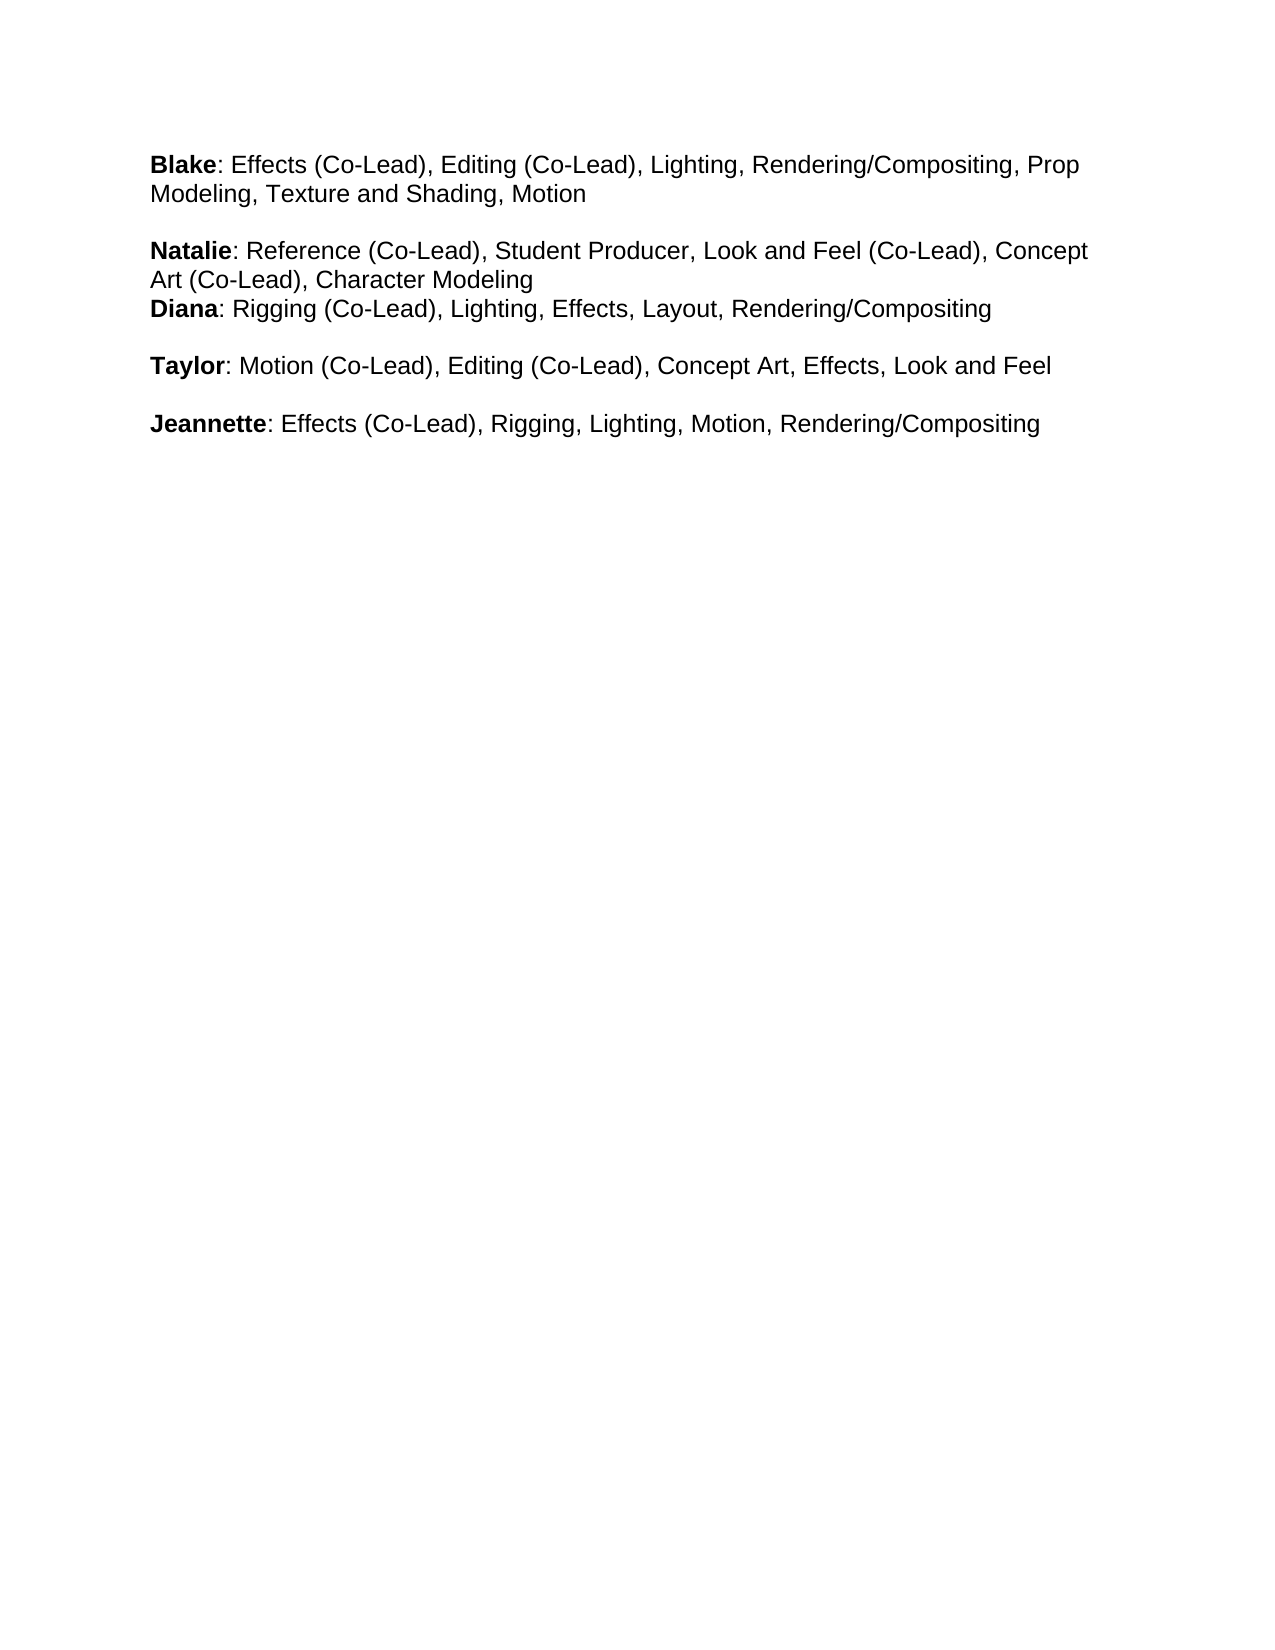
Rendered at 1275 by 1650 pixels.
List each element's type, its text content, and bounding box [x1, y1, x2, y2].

text Natalie: Reference (Co-Lead), Student Producer, Look and Feel (Co-Lead), Concept Art (Co-Lead), Character Modeling [150, 236, 1125, 294]
text Diana: Rigging (Co-Lead), Lighting, Effects, Layout, Rendering/Compositing [150, 294, 1125, 322]
text Blake: Effects (Co-Lead), Editing (Co-Lead), Lighting, Rendering/Compositing, Prop Modeling, Texture and Shading, Motion [150, 150, 1125, 207]
text Taylor: Motion (Co-Lead), Editing (Co-Lead), Concept Art, Effects, Look and Feel [150, 351, 1125, 380]
text Jeannette: Effects (Co-Lead), Rigging, Lighting, Motion, Rendering/Compositing [150, 409, 1125, 437]
